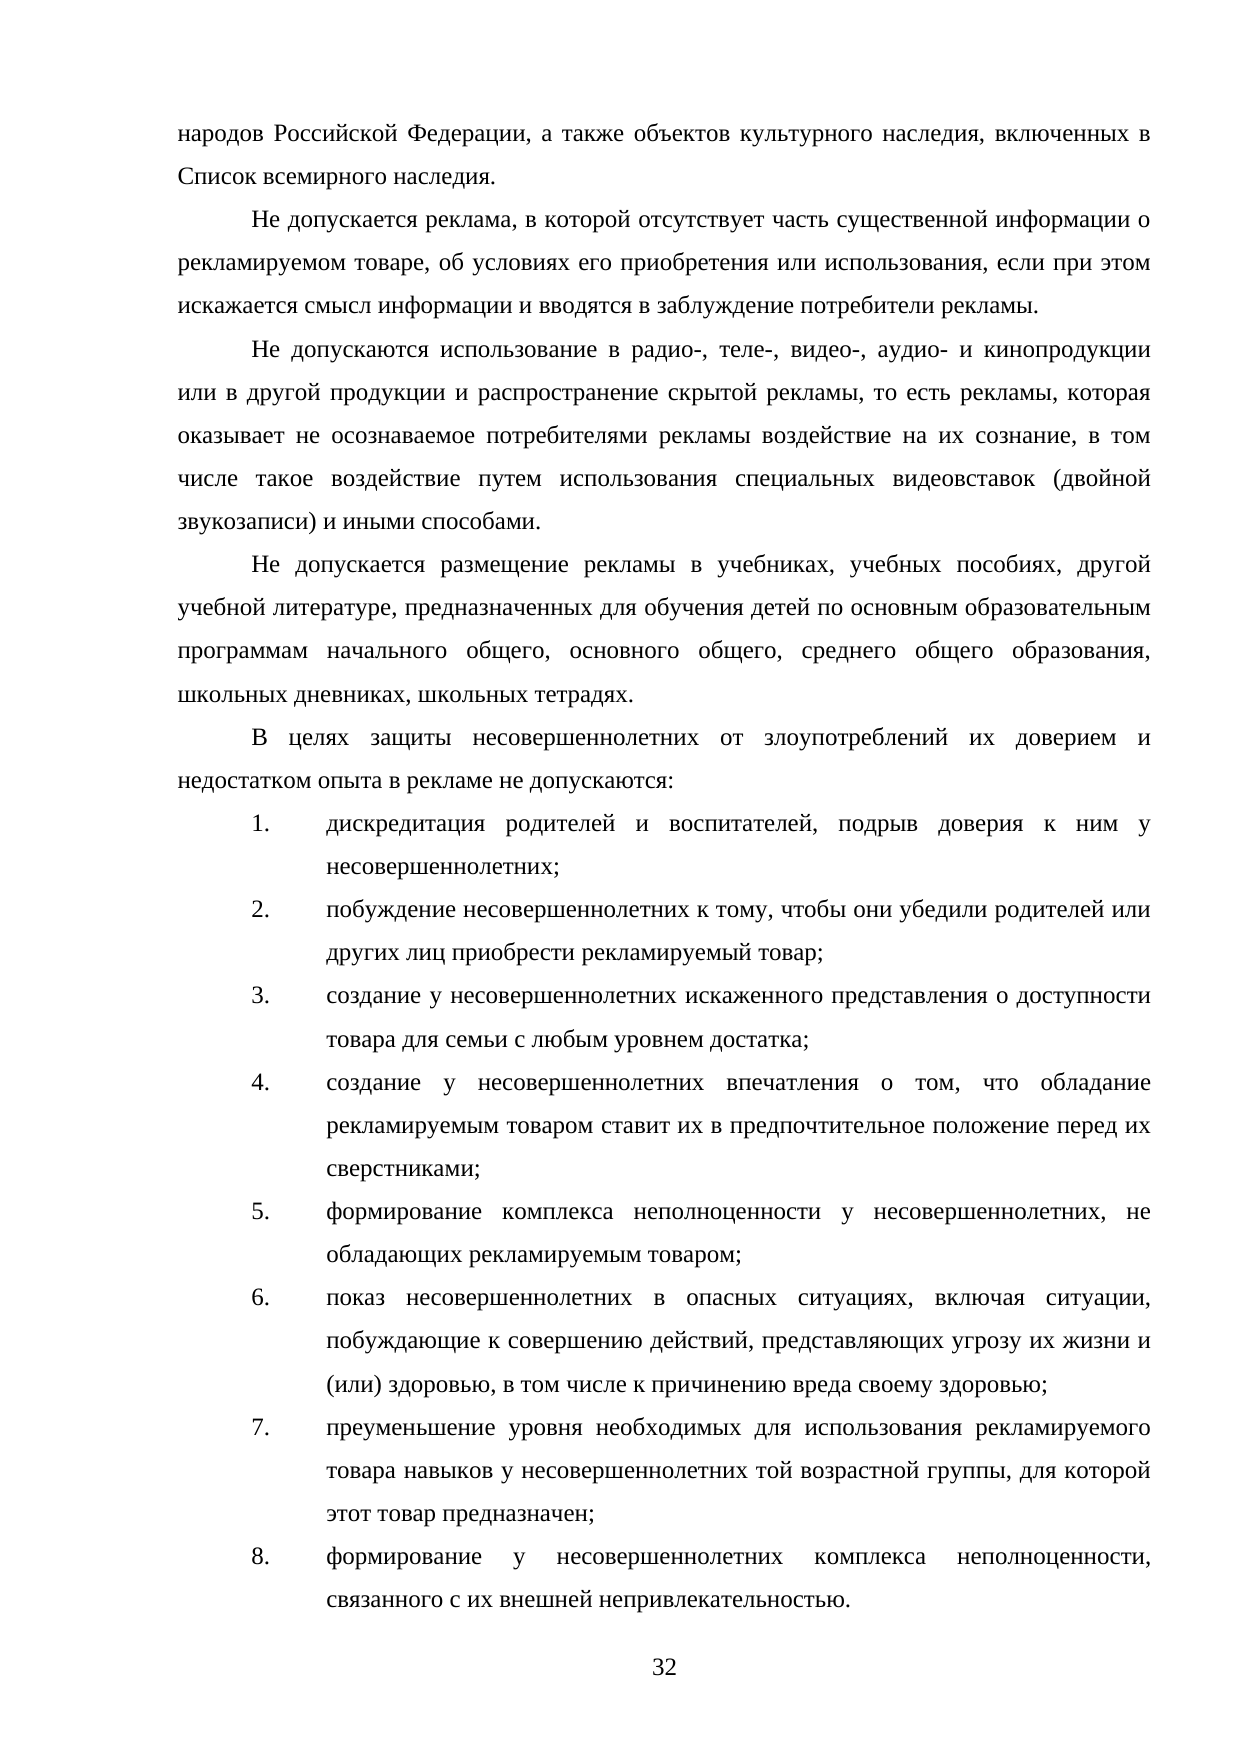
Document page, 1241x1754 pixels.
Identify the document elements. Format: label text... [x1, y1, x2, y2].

text Не допускаются использование в радио-, теле-, видео-, аудио- и кинопродукции или в другой продукции и распространение скрытой рекламы, то есть рекламы, которая оказывает не осознаваемое потребителями рекламы воздействие на их сознание, в том числе такое воздействие путем использования специальных видеовставок (двойной звукозаписи) и иными способами. [177, 334, 1152, 535]
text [177, 118, 1152, 190]
list побуждение несовершеннолетних к тому, чтобы они убедили родителей или других лиц приобрести рекламируемый товар; [251, 894, 1152, 966]
list дискредитация родителей и воспитателей, подрыв доверия к ним у несовершеннолетних; [251, 808, 1152, 880]
text Не допускается реклама, в которой отсутствует часть существенной информации о рекламируемом товаре, об условиях его приобретения или использования, если при этом искажается смысл информации и вводятся в заблуждение потребители рекламы. [177, 204, 1152, 319]
list формирование комплекса неполноценности у несовершеннолетних, не обладающих рекламируемым товаром; [251, 1196, 1152, 1268]
list формирование у несовершеннолетних комплекса неполноценности, связанного с их внешней непривлекательностью. [251, 1541, 1152, 1613]
list показ несовершеннолетних в опасных ситуациях, включая ситуации, побуждающие к совершению действий, представляющих угрозу их жизни и (или) здоровью, в том числе к причинению вреда своему здоровью; [251, 1282, 1152, 1397]
text Не допускается размещение рекламы в учебниках, учебных пособиях, другой учебной литературе, предназначенных для обучения детей по основным образовательным программам начального общего, основного общего, среднего общего образования, школьных дневниках, школьных тетрадях. [177, 549, 1152, 707]
list создание у несовершеннолетних искаженного представления о доступности товара для семьи с любым уровнем достатка; [251, 981, 1152, 1052]
list создание у несовершеннолетних впечатления о том, что обладание рекламируемым товаром ставит их в предпочтительное положение перед их сверстниками; [251, 1067, 1152, 1182]
text В целях защиты несовершеннолетних от злоупотреблений их доверием и недостатком опыта в рекламе не допускаются: [177, 722, 1152, 794]
list преуменьшение уровня необходимых для использования рекламируемого товара навыков у несовершеннолетних той возрастной группы, для которой этот товар предназначен; [251, 1412, 1152, 1527]
